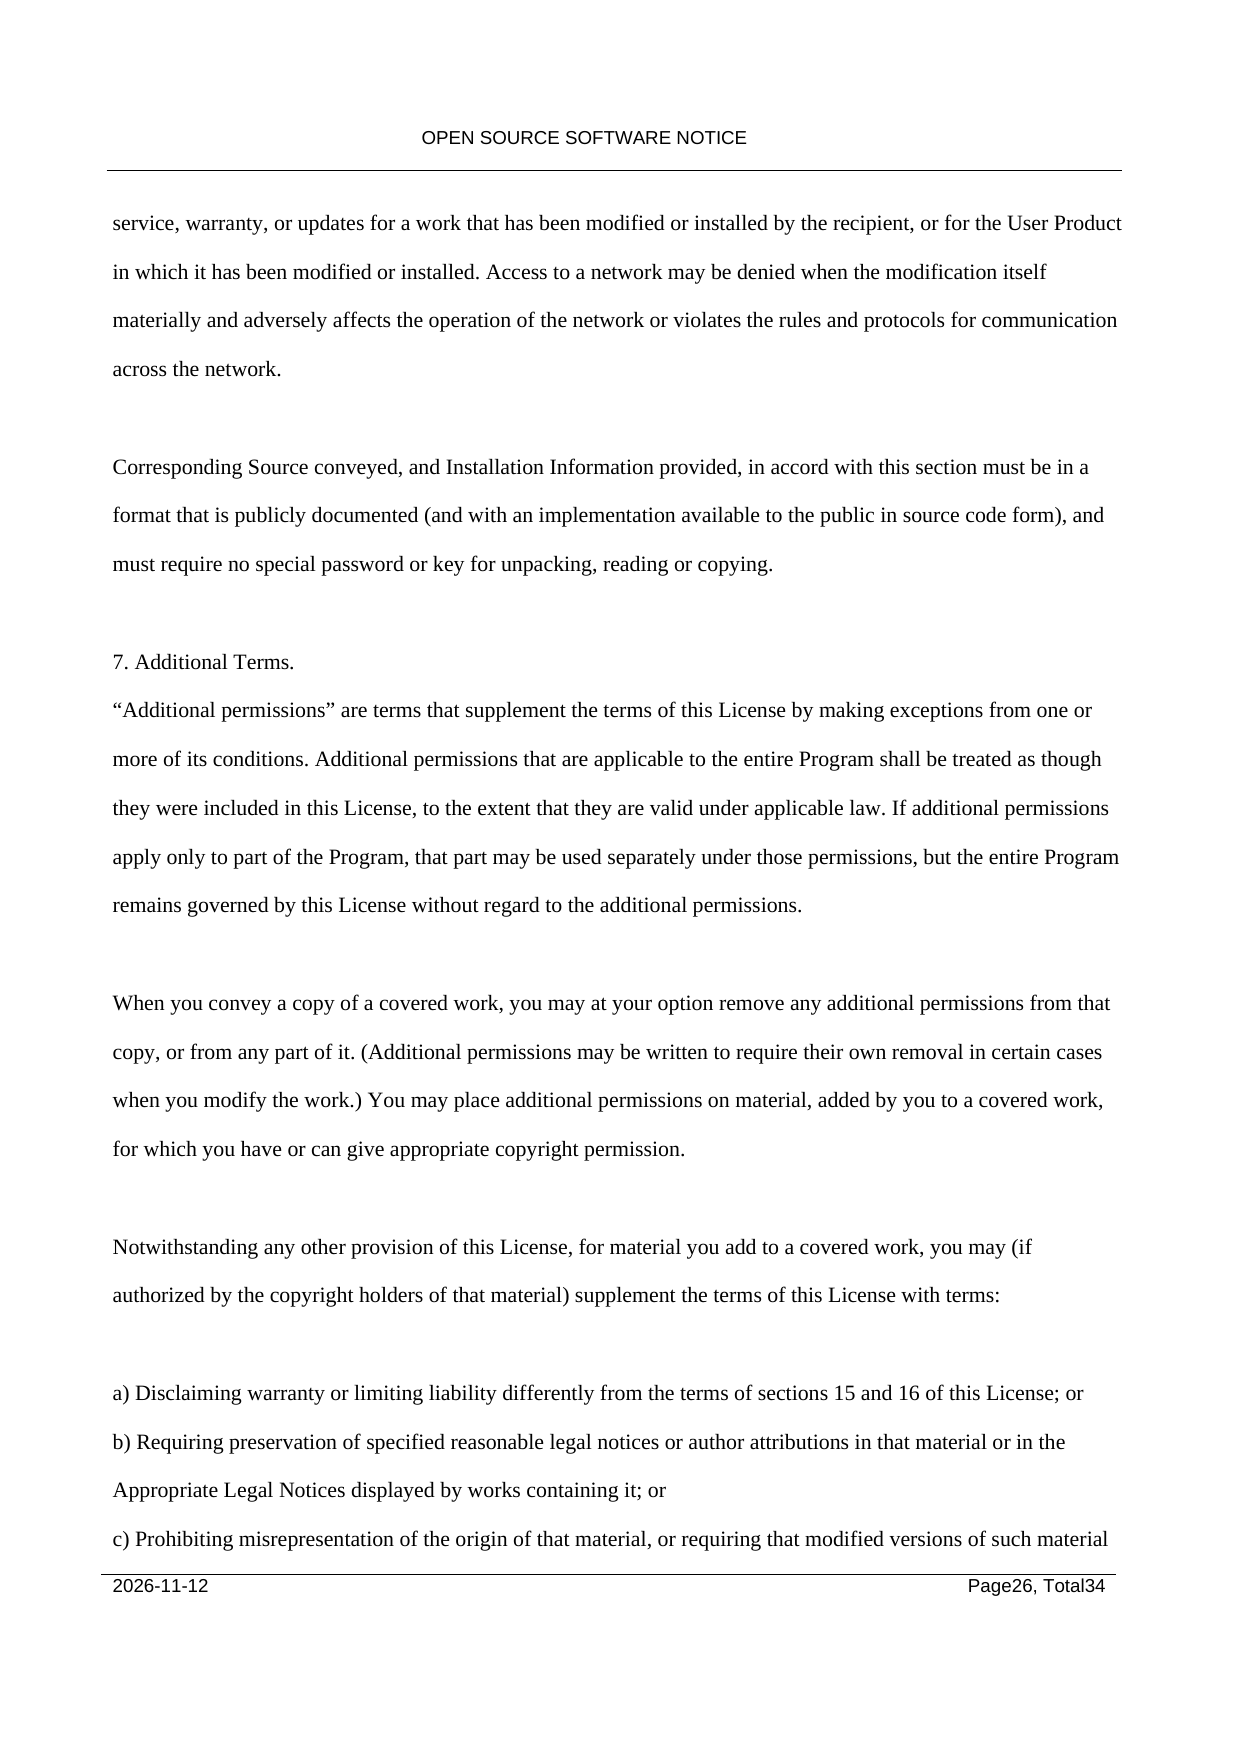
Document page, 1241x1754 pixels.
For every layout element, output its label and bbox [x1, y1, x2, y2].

text [112, 206, 1128, 1555]
